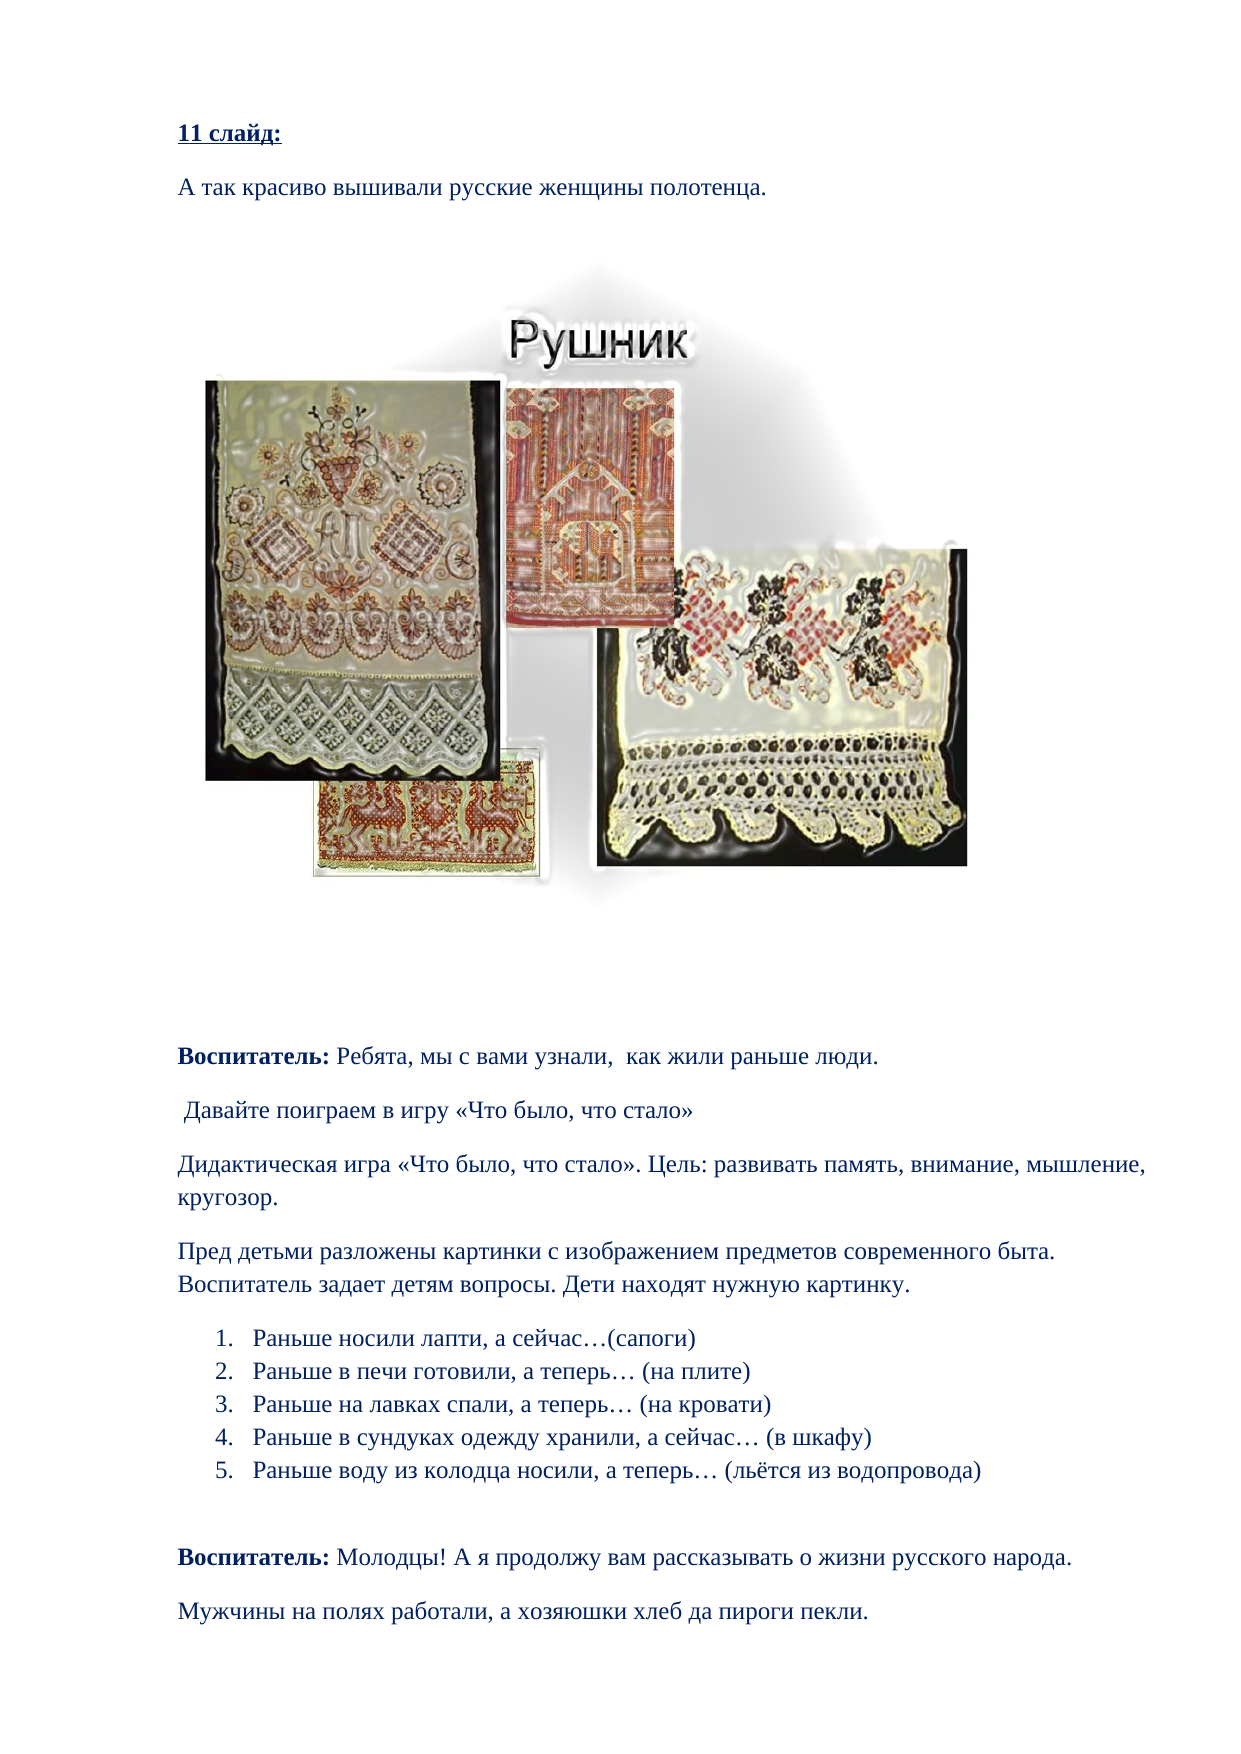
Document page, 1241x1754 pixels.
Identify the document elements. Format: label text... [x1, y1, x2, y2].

list Раньше в печи готовили, а теперь… (на плите) [215, 1356, 1152, 1385]
text Пред детьми разложены картинки с изображением предметов современного быта. Воспитатель задает детям вопросы. Дети находят нужную картинку. [177, 1236, 1152, 1298]
text Давайте поиграем в игру «Что было, что стало» [177, 1095, 1152, 1124]
text А так красиво вышивали русские женщины полотенца. [177, 172, 1152, 201]
text Воспитатель: Молодцы! А я продолжу вам рассказывать о жизни русского народа. [177, 1542, 1152, 1571]
text Воспитатель: Ребята, мы с вами узнали, как жили раньше люди. [177, 1041, 1152, 1070]
list Раньше на лавках спали, а теперь… (на кровати) [215, 1389, 1152, 1418]
picture [177, 258, 1016, 909]
text Мужчины на полях работали, а хозяюшки хлеб да пироги пекли. [177, 1596, 1152, 1624]
list Раньше воду из колодца носили, а теперь… (льётся из водопровода) [215, 1455, 1152, 1484]
list Раньше носили лапти, а сейчас…(сапоги) [215, 1323, 1152, 1352]
text 11 слайд: [177, 118, 1152, 147]
list Раньше в сундуках одежду хранили, а сейчас… (в шкафу) [215, 1422, 1152, 1451]
text Дидактическая игра «Что было, что стало». Цель: развивать память, внимание, мышление, кругозор. [177, 1149, 1152, 1211]
